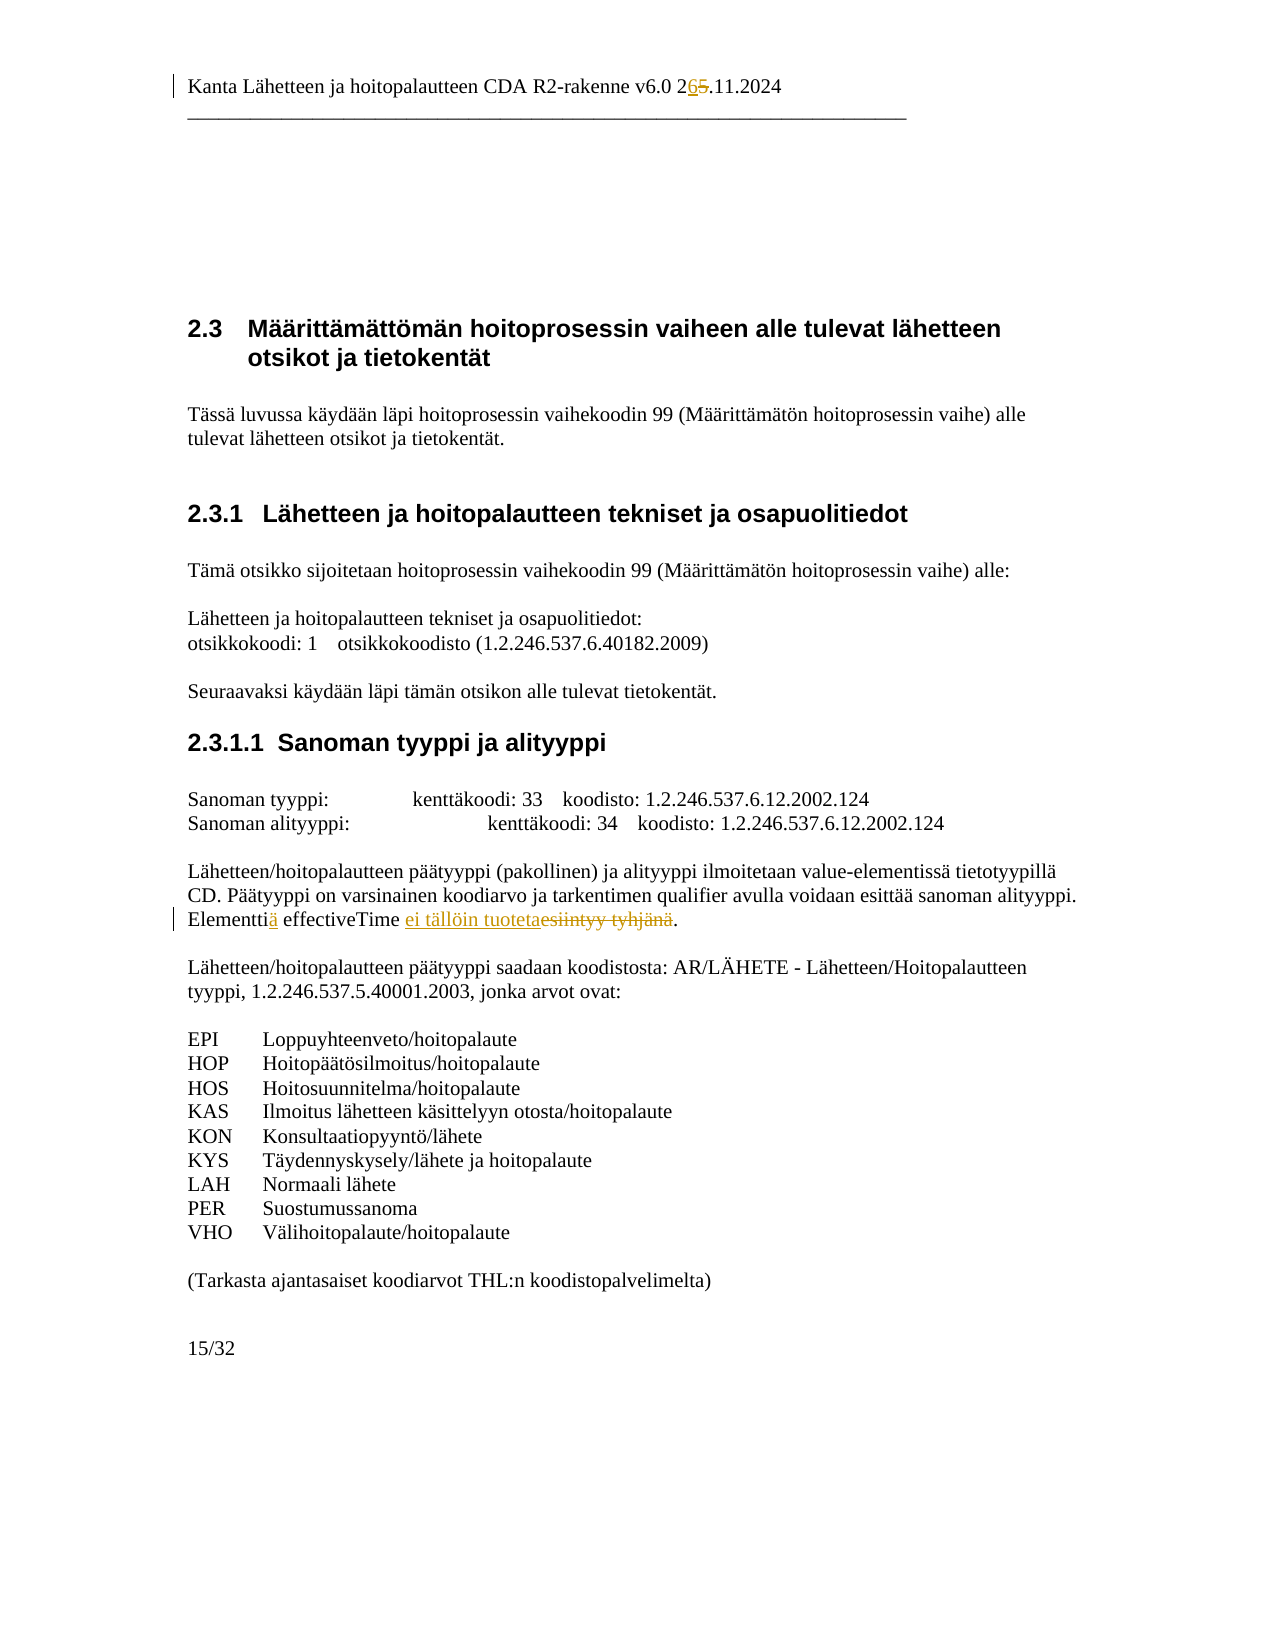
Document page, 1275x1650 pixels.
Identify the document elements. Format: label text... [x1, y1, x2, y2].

subtitle Määrittämättömän hoitoprosessin vaiheen alle tulevat lähetteen otsikot ja tietokentät [187, 314, 1087, 372]
subtitle Sanoman tyyppi ja alityyppi [187, 728, 1087, 756]
text LAH Normaali lähete [187, 1172, 1087, 1196]
text VHO Välihoitopalaute/hoitopalaute [187, 1220, 1087, 1244]
text Lähetteen/hoitopalautteen päätyyppi (pakollinen) ja alityyppi ilmoitetaan value-elementissä tietotyypillä CD. Päätyyppi on varsinainen koodiarvo ja tarkentimen qualifier avulla voidaan esittää sanoman alityyppi. Elementti effectiveTime . [187, 859, 1087, 931]
text otsikkokoodi: 1 otsikkokoodisto (1.2.246.537.6.40182.2009) [187, 630, 1087, 654]
text PER Suostumussanoma [187, 1196, 1087, 1220]
text Seuraavaksi käydään läpi tämän otsikon alle tulevat tietokentät. [187, 678, 1087, 703]
text KYS Täydennyskysely/lähete ja hoitopalaute [187, 1148, 1087, 1172]
text KON Konsultaatiopyyntö/lähete [187, 1123, 1087, 1148]
text Tämä otsikko sijoitetaan hoitoprosessin vaihekoodin 99 (Määrittämätön hoitoprosessin vaihe) alle: [187, 558, 1087, 582]
text Lähetteen ja hoitopalautteen tekniset ja osapuolitiedot: [187, 606, 1087, 630]
text Sanoman alityyppi: kenttäkoodi: 34 koodisto: 1.2.246.537.6.12.2002.124 [187, 811, 1087, 835]
subtitle Lähetteen ja hoitopalautteen tekniset ja osapuolitiedot [187, 499, 1087, 528]
text Tässä luvussa käydään läpi hoitoprosessin vaihekoodin 99 (Määrittämätön hoitoprosessin vaihe) alle tulevat lähetteen otsikot ja tietokentät. [187, 402, 1087, 450]
text HOS Hoitosuunnitelma/hoitopalaute [187, 1075, 1087, 1099]
text EPI Loppuyhteenveto/hoitopalaute [187, 1027, 1087, 1051]
text HOP Hoitopäätösilmoitus/hoitopalaute [187, 1051, 1087, 1075]
text (Tarkasta ajantasaiset koodiarvot THL:n koodistopalvelimelta) [187, 1268, 1087, 1292]
text Sanoman tyyppi: kenttäkoodi: 33 koodisto: 1.2.246.537.6.12.2002.124 [187, 787, 1087, 811]
text Lähetteen/hoitopalautteen päätyyppi saadaan koodistosta: AR/LÄHETE - Lähetteen/Hoitopalautteen tyyppi, 1.2.246.537.5.40001.2003, jonka arvot ovat: [187, 955, 1087, 1003]
text KAS Ilmoitus lähetteen käsittelyyn otosta/hoitopalaute [187, 1099, 1087, 1123]
